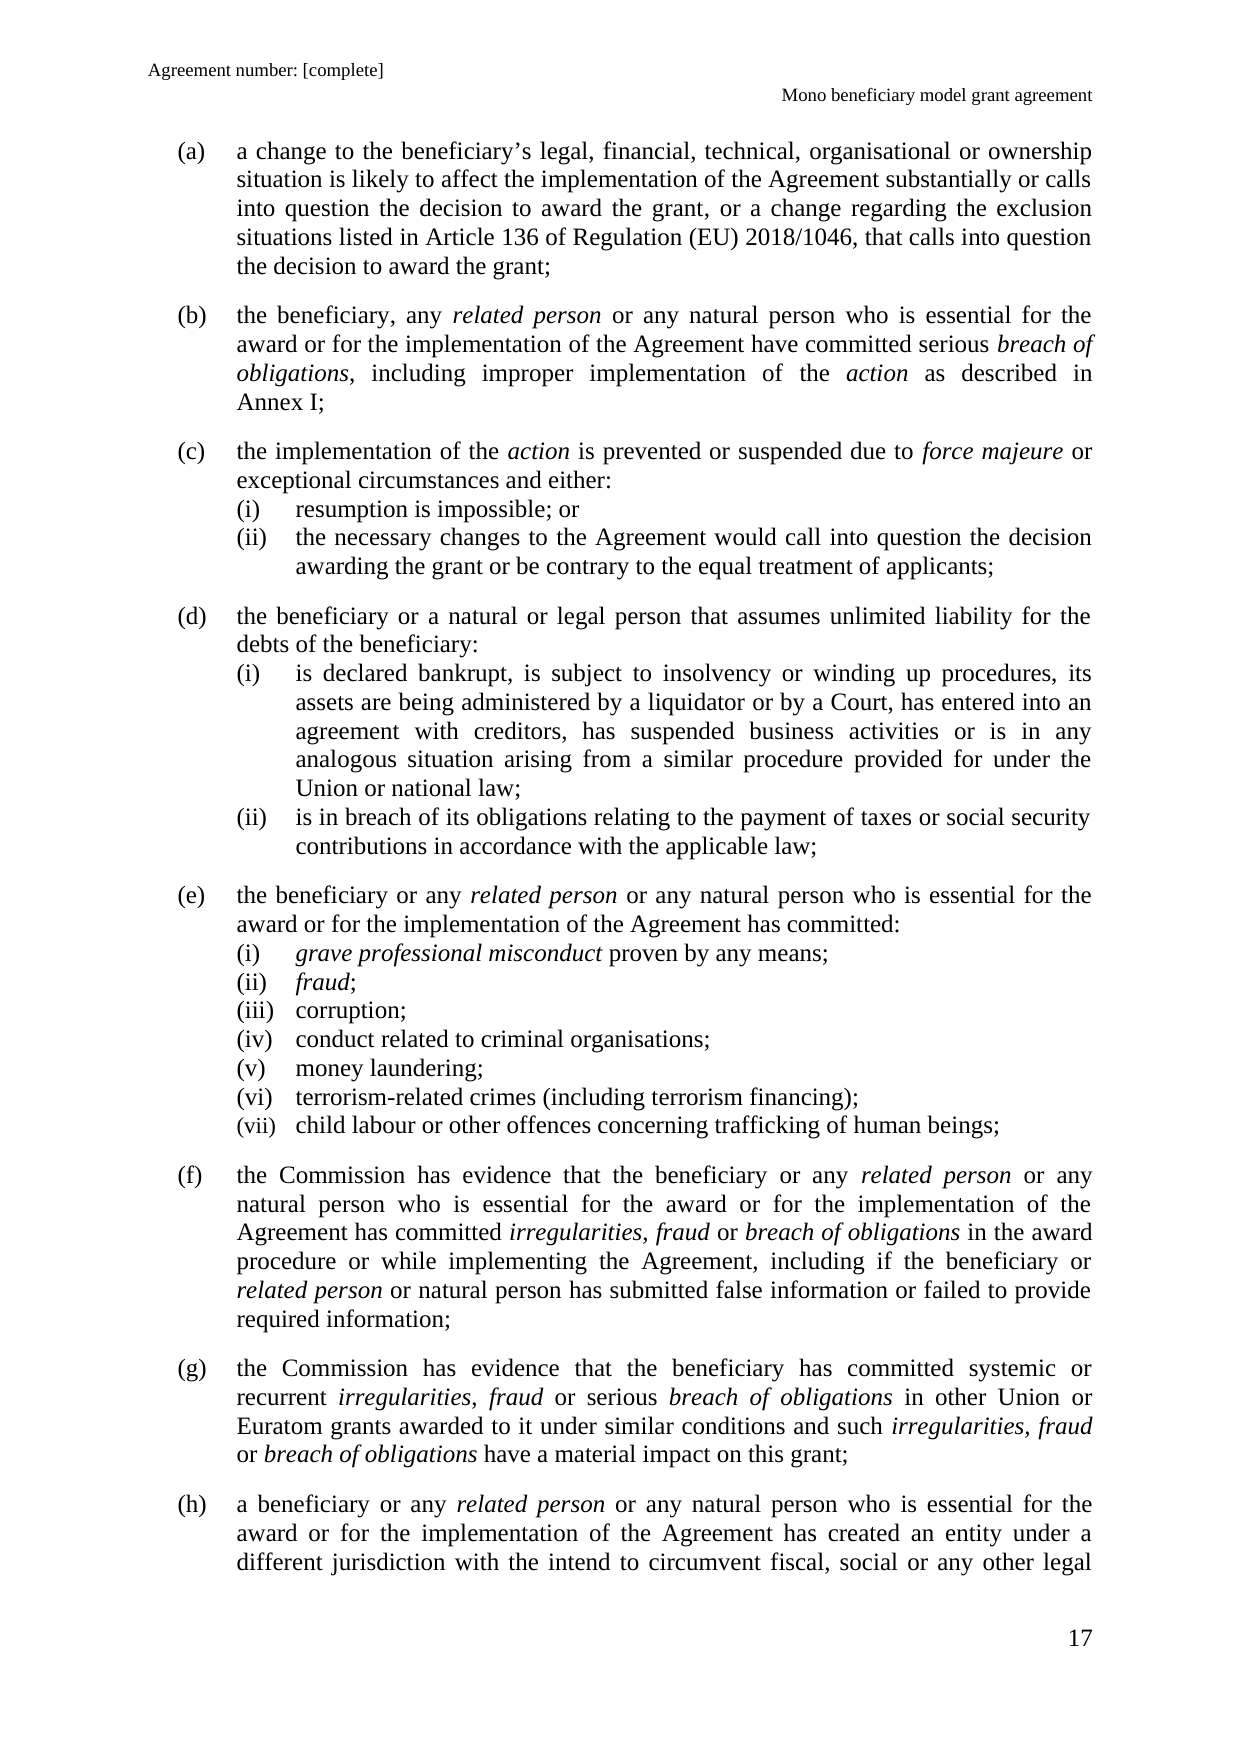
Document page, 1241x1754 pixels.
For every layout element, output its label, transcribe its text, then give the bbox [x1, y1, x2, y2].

list conduct related to criminal organisations; [236, 1024, 1092, 1053]
list the beneficiary or a natural or legal person that assumes unlimited liability for the debts of the beneficiary: [177, 601, 1092, 658]
list the necessary changes to the Agreement would call into question the decision awarding the grant or be contrary to the equal treatment of applicants; [236, 522, 1092, 580]
list money laundering; [236, 1053, 1092, 1082]
list is in breach of its obligations relating to the payment of taxes or social security contributions in accordance with the applicable law; [236, 802, 1092, 859]
list is declared bankrupt, is subject to insolvency or winding up procedures, its assets are being administered by a liquidator or by a Court, has entered into an agreement with creditors, has suspended business activities or is in any analogous situation arising from a similar procedure provided for under the Union or national law; [236, 658, 1092, 802]
list corruption; [236, 995, 1092, 1024]
list the beneficiary, any related person or any natural person who is essential for the award or for the implementation of the Agreement have committed serious breach of obligations, including improper implementation of the action as described in Annex I; [177, 300, 1092, 415]
list resumption is impossible; or [236, 494, 1092, 522]
list the beneficiary or any related person or any natural person who is essential for the award or for the implementation of the Agreement has committed: [177, 880, 1092, 938]
list grave professional misconduct proven by any means; [236, 938, 1092, 967]
list the implementation of the action is prevented or suspended due to force majeure or exceptional circumstances and either: [177, 436, 1092, 494]
list the Commission has evidence that the beneficiary has committed systemic or recurrent irregularities, fraud or serious breach of obligations in other Union or Euratom grants awarded to it under similar conditions and such irregularities, fraud or breach of obligations have a material impact on this grant; [177, 1353, 1092, 1468]
list fraud; [236, 967, 1092, 995]
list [177, 1489, 1092, 1575]
list a change to the beneficiary’s legal, financial, technical, organisational or ownership situation is likely to affect the implementation of the Agreement substantially or calls into question the decision to award the grant, or a change regarding the exclusion situations listed in Article 136 of Regulation (EU) 2018/1046, that calls into question the decision to award the grant; [177, 136, 1092, 279]
list the Commission has evidence that the beneficiary or any related person or any natural person who is essential for the award or for the implementation of the Agreement has committed irregularities, fraud or breach of obligations in the award procedure or while implementing the Agreement, including if the beneficiary or related person or natural person has submitted false information or failed to provide required information; [177, 1160, 1092, 1332]
list child labour or other offences concerning trafficking of human beings; [236, 1110, 1092, 1139]
list terrorism-related crimes (including terrorism financing); [236, 1082, 1092, 1110]
